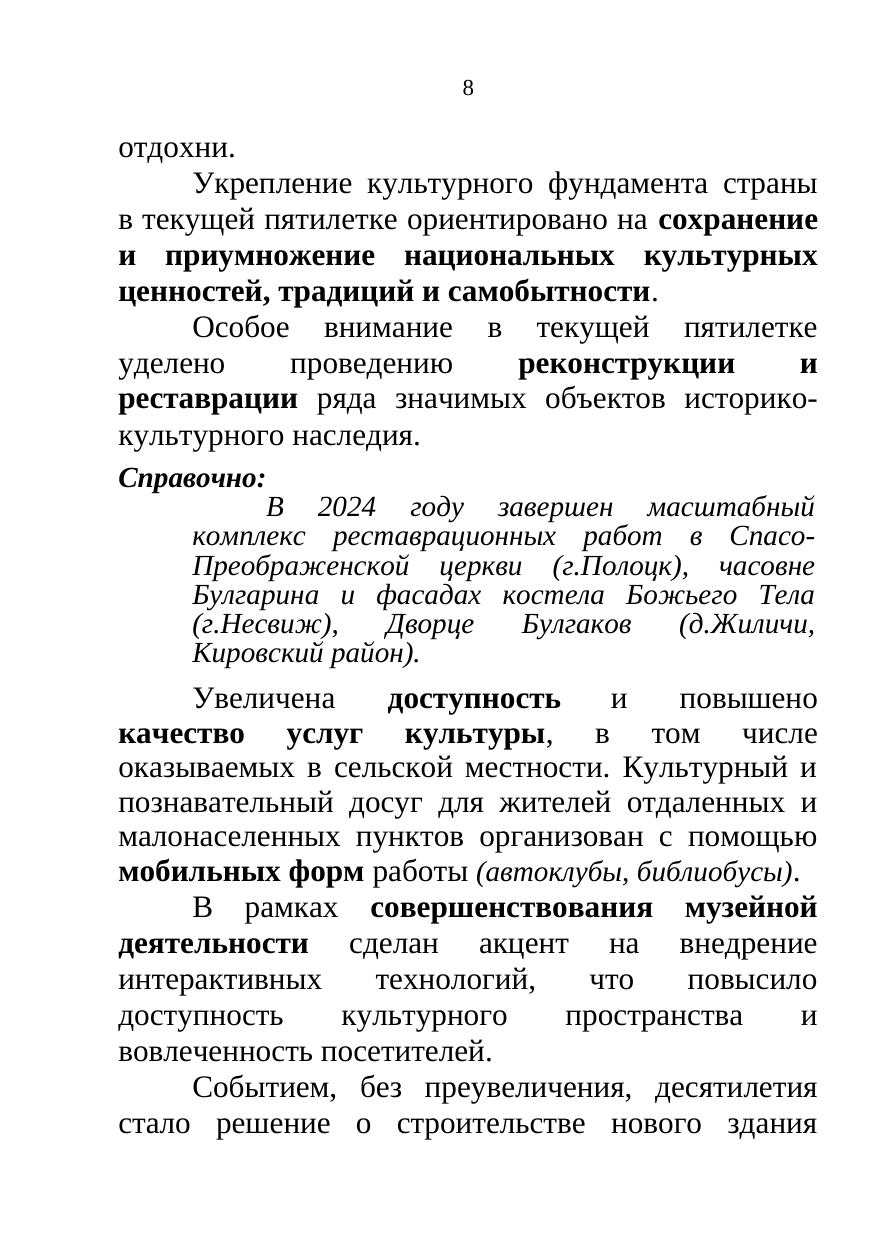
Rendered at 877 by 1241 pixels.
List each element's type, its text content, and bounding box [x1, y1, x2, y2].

text Увеличена доступность и повышено качество услуг культуры, в том числе оказываемых в сельской местности. Культурный и познавательный досуг для жителей отдаленных и малонаселенных пунктов организован с помощью мобильных форм работы (автоклубы, библиобусы). [118, 681, 818, 888]
text В 2024 году завершен масштабный комплекс реставрационных работ в Спасо-Преображенской церкви (г.Полоцк), часовне Булгарина и фасадах костела Божьего Тела (г.Несвиж), Дворце Булгаков (д.Жиличи, Кировский район). [192, 493, 818, 668]
text Особое внимание в текущей пятилетке уделено проведению реконструкции и реставрации ряда значимых объектов историко-культурного наследия. [118, 308, 818, 452]
text Укрепление культурного фундамента страны в текущей пятилетке ориентировано на сохранение и приумножение национальных культурных ценностей, традиций и самобытности. [118, 164, 818, 308]
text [118, 128, 818, 164]
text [118, 1068, 818, 1140]
text В рамках совершенствования музейной деятельности сделан акцент на внедрение интерактивных технологий, что повысило доступность культурного пространства и вовлеченность посетителей. [118, 888, 818, 1068]
text Справочно: [118, 464, 818, 493]
